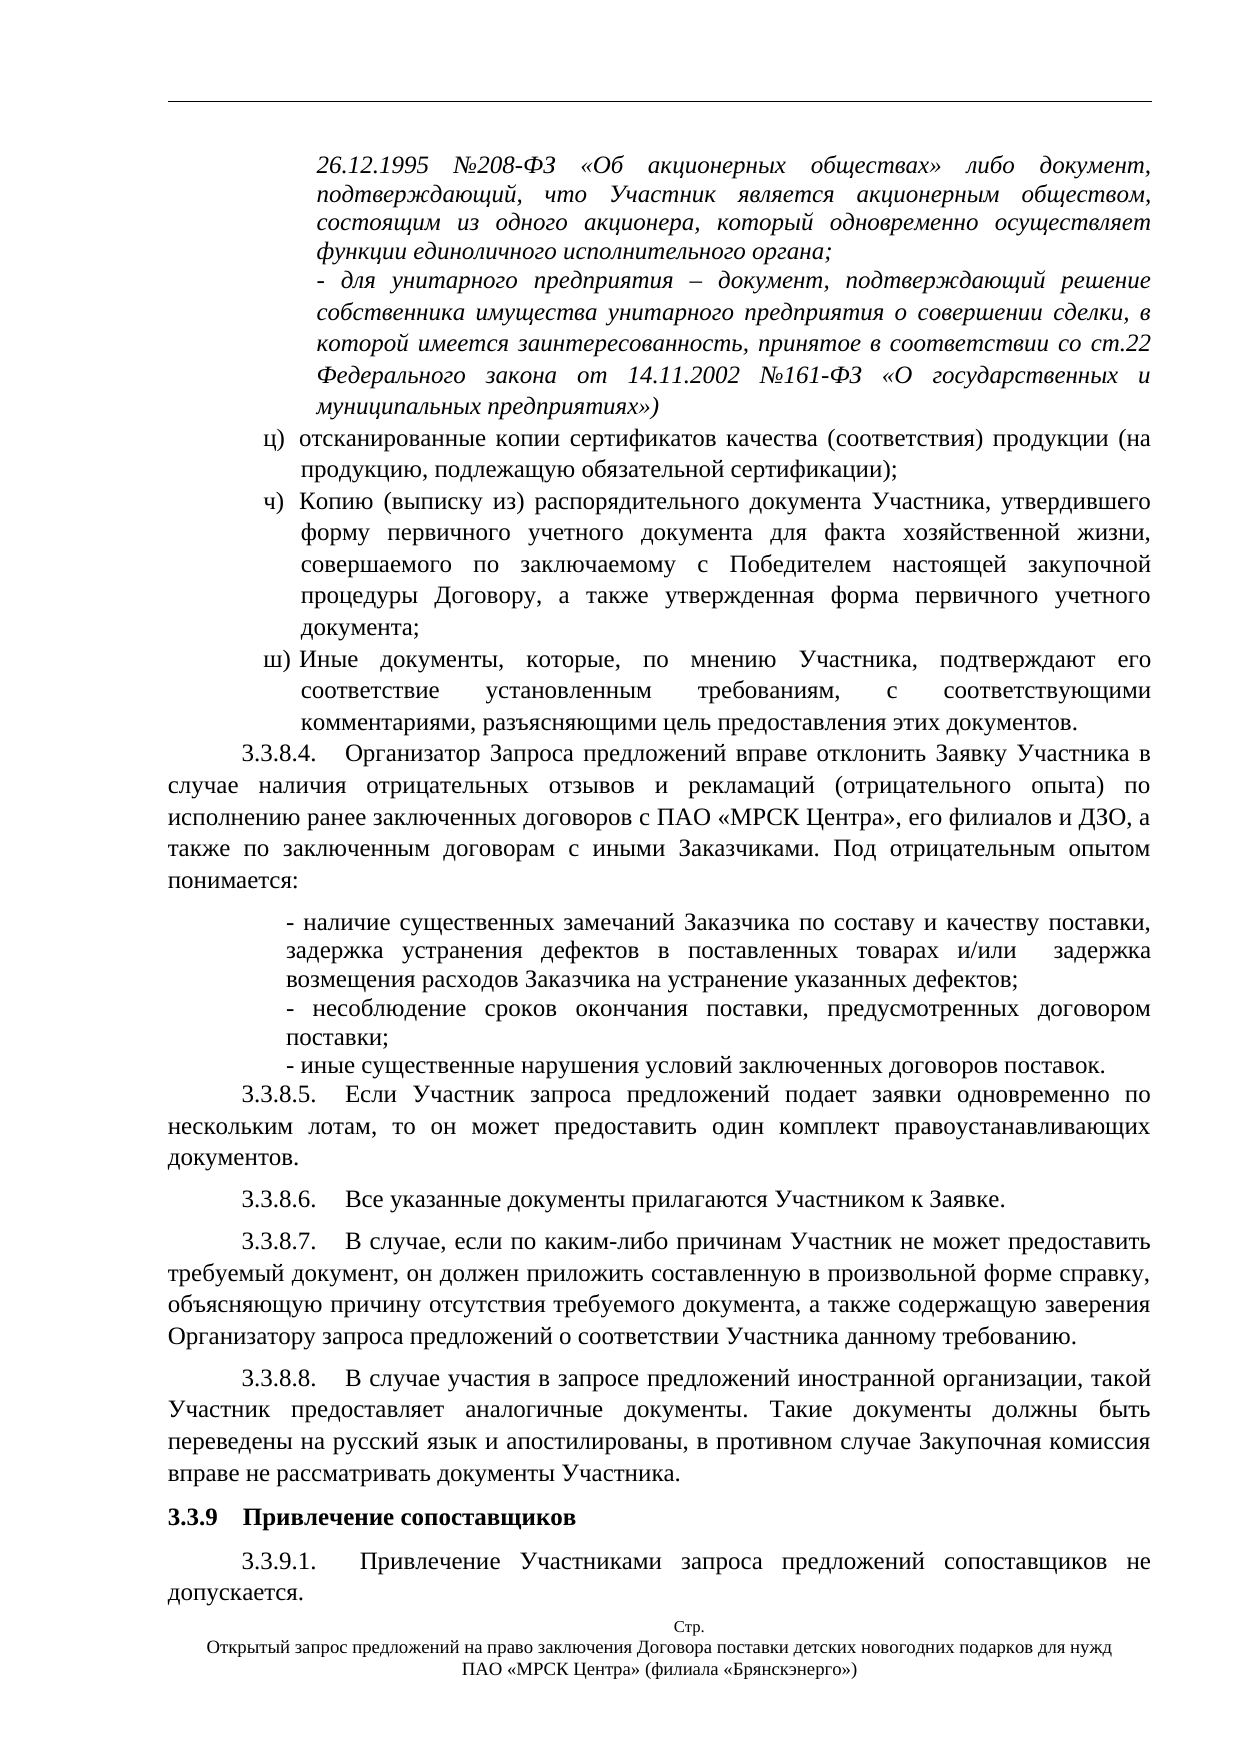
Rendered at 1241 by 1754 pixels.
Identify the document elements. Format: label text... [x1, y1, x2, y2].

list - несоблюдение сроков окончания поставки, предусмотренных договором поставки; [286, 993, 1152, 1050]
list Копию (выписку из) распорядительного документа Участника, утвердившего форму первичного учетного документа для факта хозяйственной жизни, совершаемого по заключаемому с Победителем настоящей закупочной процедуры Договору, а также утвержденная форма первичного учетного документа; [263, 486, 1152, 641]
list Иные документы, которые, по мнению Участника, подтверждают его соответствие установленным требованиям, с соответствующими комментариями, разъясняющими цель предоставления этих документов. [263, 644, 1152, 736]
list В случае участия в запросе предложений иностранной организации, такой Участник предоставляет аналогичные документы. Такие документы должны быть переведены на русский язык и апостилированы, в противном случае Закупочная комиссия вправе не рассматривать документы Участника. [168, 1363, 1152, 1486]
list - наличие существенных замечаний Заказчика по составу и качеству поставки, задержка устранения дефектов в поставленных товарах и/или задержка возмещения расходов Заказчика на устранение указанных дефектов; [286, 907, 1152, 993]
list Организатор Запроса предложений вправе отклонить Заявку Участника в случае наличия отрицательных отзывов и рекламаций (отрицательного опыта) по исполнению ранее заключенных договоров с ПАО «МРСК Центра», его филиалов и ДЗО, а также по заключенным договорам с иными Заказчиками. Под отрицательным опытом понимается: [168, 738, 1152, 893]
subtitle Привлечение сопоставщиков [168, 1502, 1152, 1530]
list В случае, если по каким-либо причинам Участник не может предоставить требуемый документ, он должен приложить составленную в произвольной форме справку, объясняющую причину отсутствия требуемого документа, а также содержащую заверения Организатору запроса предложений о соответствии Участника данному требованию. [168, 1226, 1152, 1350]
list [316, 150, 1152, 265]
list Если Участник запроса предложений подает заявки одновременно по нескольким лотам, то он может предоставить один комплект правоустанавливающих документов. [168, 1079, 1152, 1171]
list отсканированные копии сертификатов качества (соответствия) продукции (на продукцию, подлежащую обязательной сертификации); [263, 423, 1152, 483]
list Все указанные документы прилагаются Участником к Заявке. [168, 1184, 1152, 1213]
list - иные существенные нарушения условий заключенных договоров поставок. [286, 1050, 1152, 1079]
list - для унитарного предприятия – документ, подтверждающий решение собственника имущества унитарного предприятия о совершении сделки, в которой имеется заинтересованность, принятое в соответствии со ст.22 Федерального закона от 14.11.2002 №161-ФЗ «О государственных и муниципальных предприятиях») [316, 265, 1152, 420]
list Привлечение Участниками запроса предложений сопоставщиков не допускается. [168, 1546, 1152, 1606]
